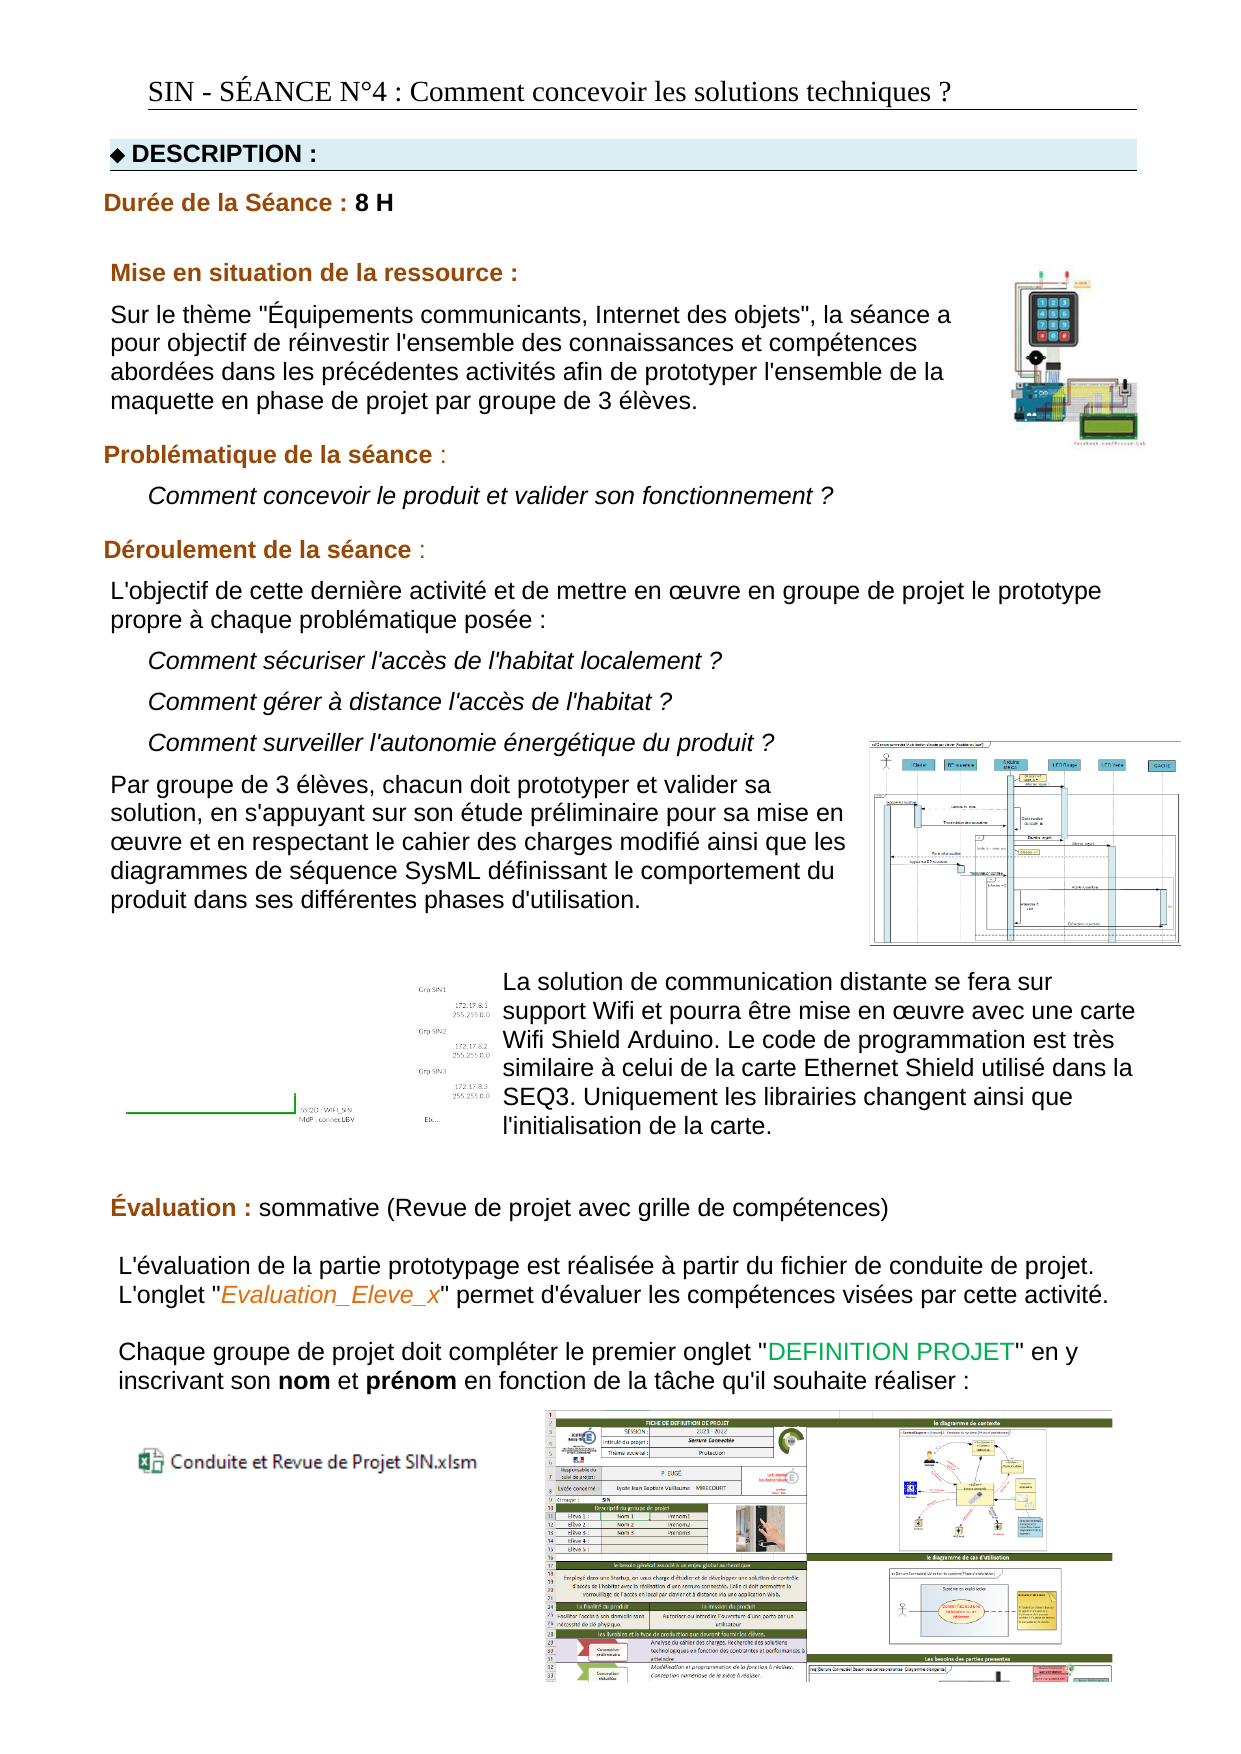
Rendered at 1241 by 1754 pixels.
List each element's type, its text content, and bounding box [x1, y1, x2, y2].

text Comment surveiller l'autonomie énergétique du produit ? [110, 728, 1137, 757]
text Mise en situation de la ressource : [110, 258, 1137, 287]
picture [136, 1442, 487, 1483]
text L'objectif de cette dernière activité et de mettre en œuvre en groupe de projet le prototype propre à chaque problématique posée : [110, 576, 1137, 633]
list Déroulement de la séance : [103, 535, 1137, 563]
picture [1003, 263, 1147, 449]
text Problématique de la séance : [103, 440, 1137, 468]
text Durée de la Séance : 8 H [103, 188, 1137, 217]
text Par groupe de 3 élèves, chacun doit prototyper et valider sa solution, en s'appuyant sur son étude préliminaire pour sa mise en œuvre et en respectant le cahier des charges modifié ainsi que les diagrammes de séquence SysML définissant le comportement du produit dans ses différentes phases d'utilisation. [110, 770, 868, 913]
text Évaluation : sommative (Revue de projet avec grille de compétences) [110, 1193, 1137, 1222]
text Sur le thème "Équipements communicants, Internet des objets", la séance a pour objectif de réinvestir l'ensemble des connaissances et compétences abordées dans les précédentes activités afin de prototyper l'ensemble de la maquette en phase de projet par groupe de 3 élèves. [110, 300, 1003, 415]
text DESCRIPTION : [110, 139, 1137, 170]
text Comment concevoir le produit et valider son fonctionnement ? [148, 481, 1137, 510]
text Comment sécuriser l'accès de l'habitat localement ? [110, 646, 1137, 675]
text L'évaluation de la partie prototypage est réalisée à partir du fichier de conduite de projet. L'onglet "Evaluation_Eleve_x" permet d'évaluer les compétences visées par cette activité. [118, 1251, 1137, 1308]
picture [868, 738, 1181, 945]
picture [545, 1410, 1113, 1682]
text Chaque groupe de projet doit compléter le premier onglet "DEFINITION PROJET" en y inscrivant son nom et prénom en fonction de la tâche qu'il souhaite réaliser : [118, 1337, 1137, 1395]
text La solution de communication distante se fera sur support Wifi et pourra être mise en œuvre avec une carte Wifi Shield Arduino. Le code de programmation est très similaire à celui de la carte Ethernet Shield utilisé dans la SEQ3. Uniquement les librairies changent ainsi que l'initialisation de la carte. [110, 967, 1137, 1140]
text Comment gérer à distance l'accès de l'habitat ? [110, 687, 1137, 716]
